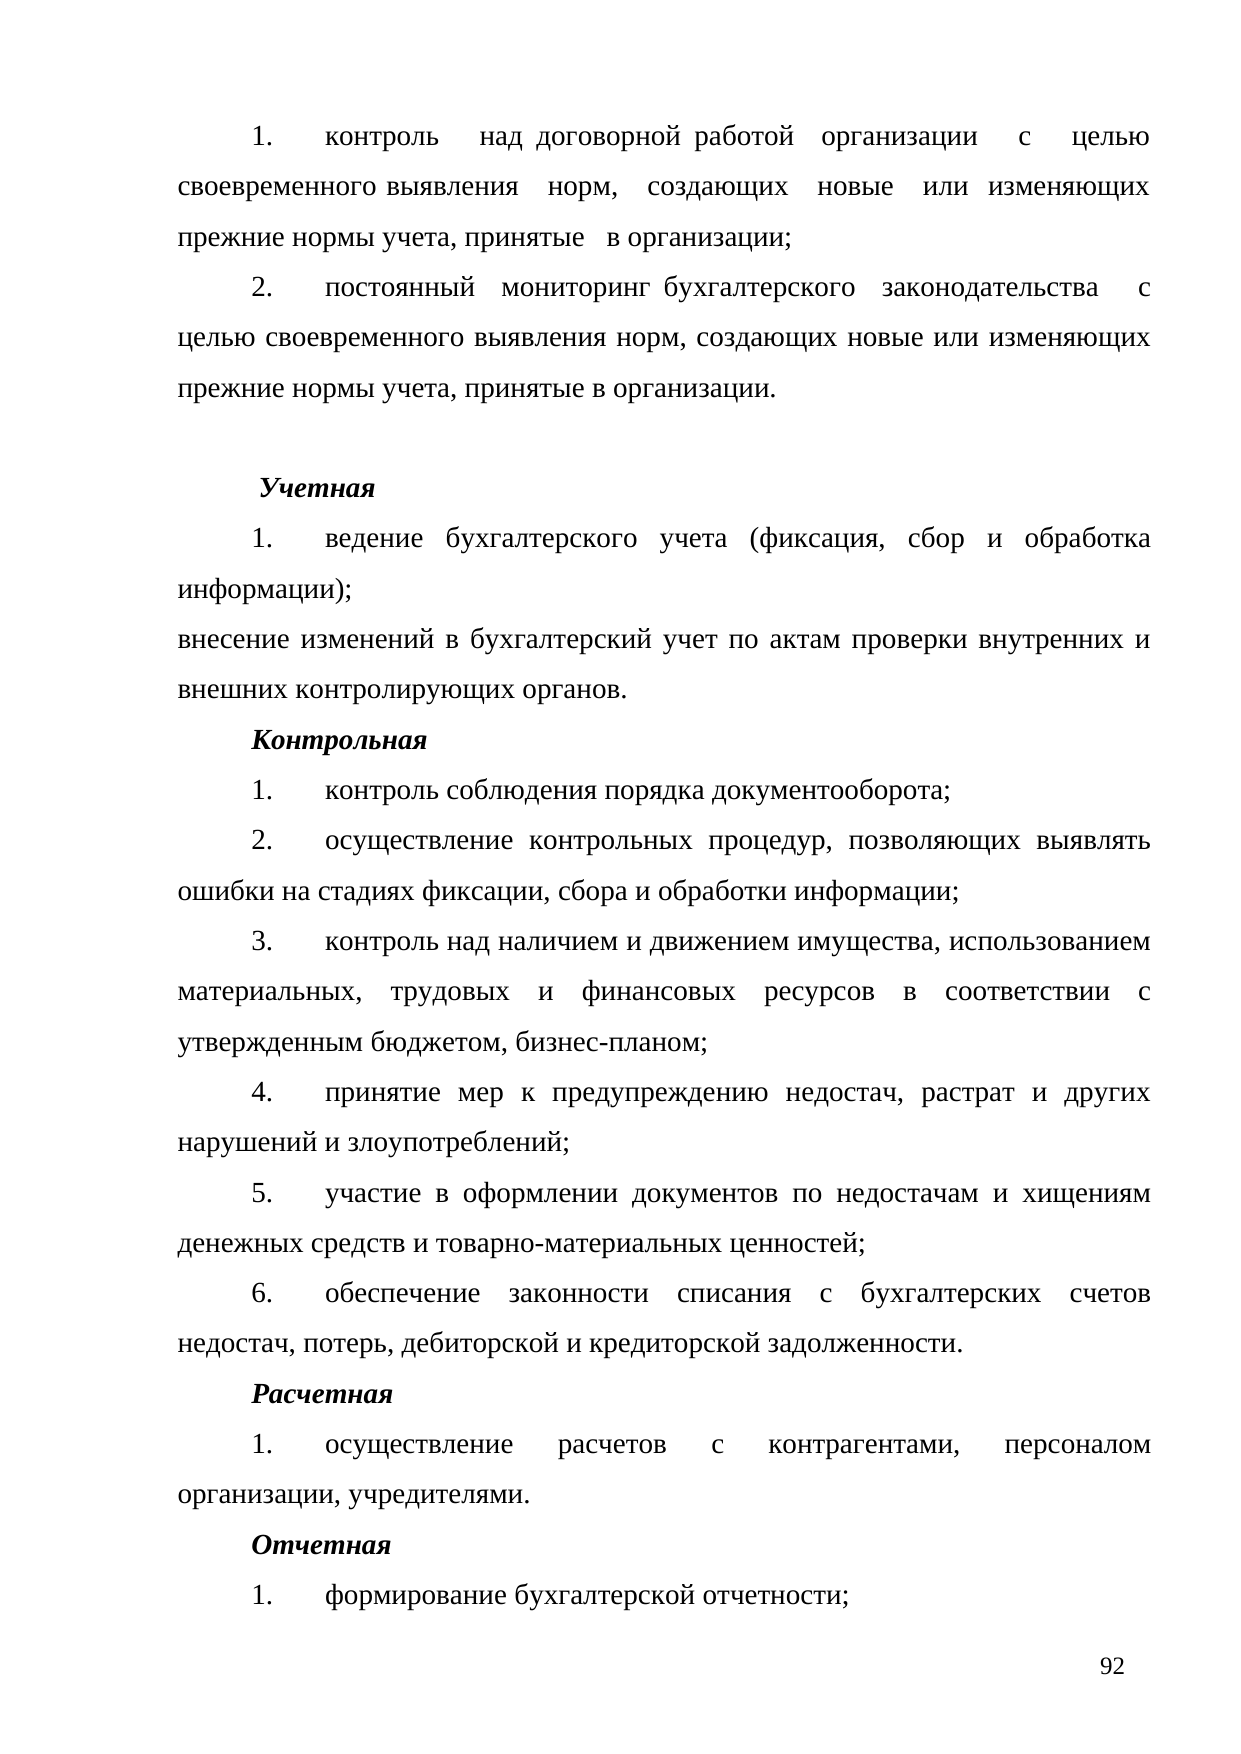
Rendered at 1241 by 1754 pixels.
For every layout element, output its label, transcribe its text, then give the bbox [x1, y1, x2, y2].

list формирование бухгалтерской отчетности; [177, 1577, 1152, 1611]
list обеспечение законности списания с бухгалтерских счетов недостач, потерь, дебиторской и кредиторской задолженности. [177, 1275, 1152, 1359]
text Учетная [177, 470, 1152, 504]
list ведение бухгалтерского учета (фиксация, сбор и обработка информации); внесение изменений в бухгалтерский учет по актам проверки внутренних и внешних контролирующих органов. [177, 521, 1152, 705]
text Отчетная [177, 1527, 1152, 1560]
text Расчетная [177, 1376, 1152, 1409]
list принятие мер к предупреждению недостач, растрат и других нарушений и злоупотреблений; [177, 1074, 1152, 1158]
text Контрольная [177, 722, 1152, 755]
list участие в оформлении документов по недостачам и хищениям денежных средств и товарно-материальных ценностей; [177, 1175, 1152, 1258]
list постоянный мониторинг бухгалтерского законодательства с целью своевременного выявления норм, создающих новые или изменяющих прежние нормы учета, принятые в организации. [177, 269, 1152, 403]
list контроль соблюдения порядка документооборота; [177, 772, 1152, 806]
list осуществление контрольных процедур, позволяющих выявлять ошибки на стадиях фиксации, сбора и обработки информации; [177, 822, 1152, 906]
list контроль над договорной работой организации с целью своевременного выявления норм, создающих новые или изменяющих прежние нормы учета, принятые в организации; [177, 118, 1152, 252]
list осуществление расчетов с контрагентами, персоналом организации, учредителями. [177, 1426, 1152, 1510]
list контроль над наличием и движением имущества, использованием материальных, трудовых и финансовых ресурсов в соответствии с утвержденным бюджетом, бизнес-планом; [177, 923, 1152, 1057]
